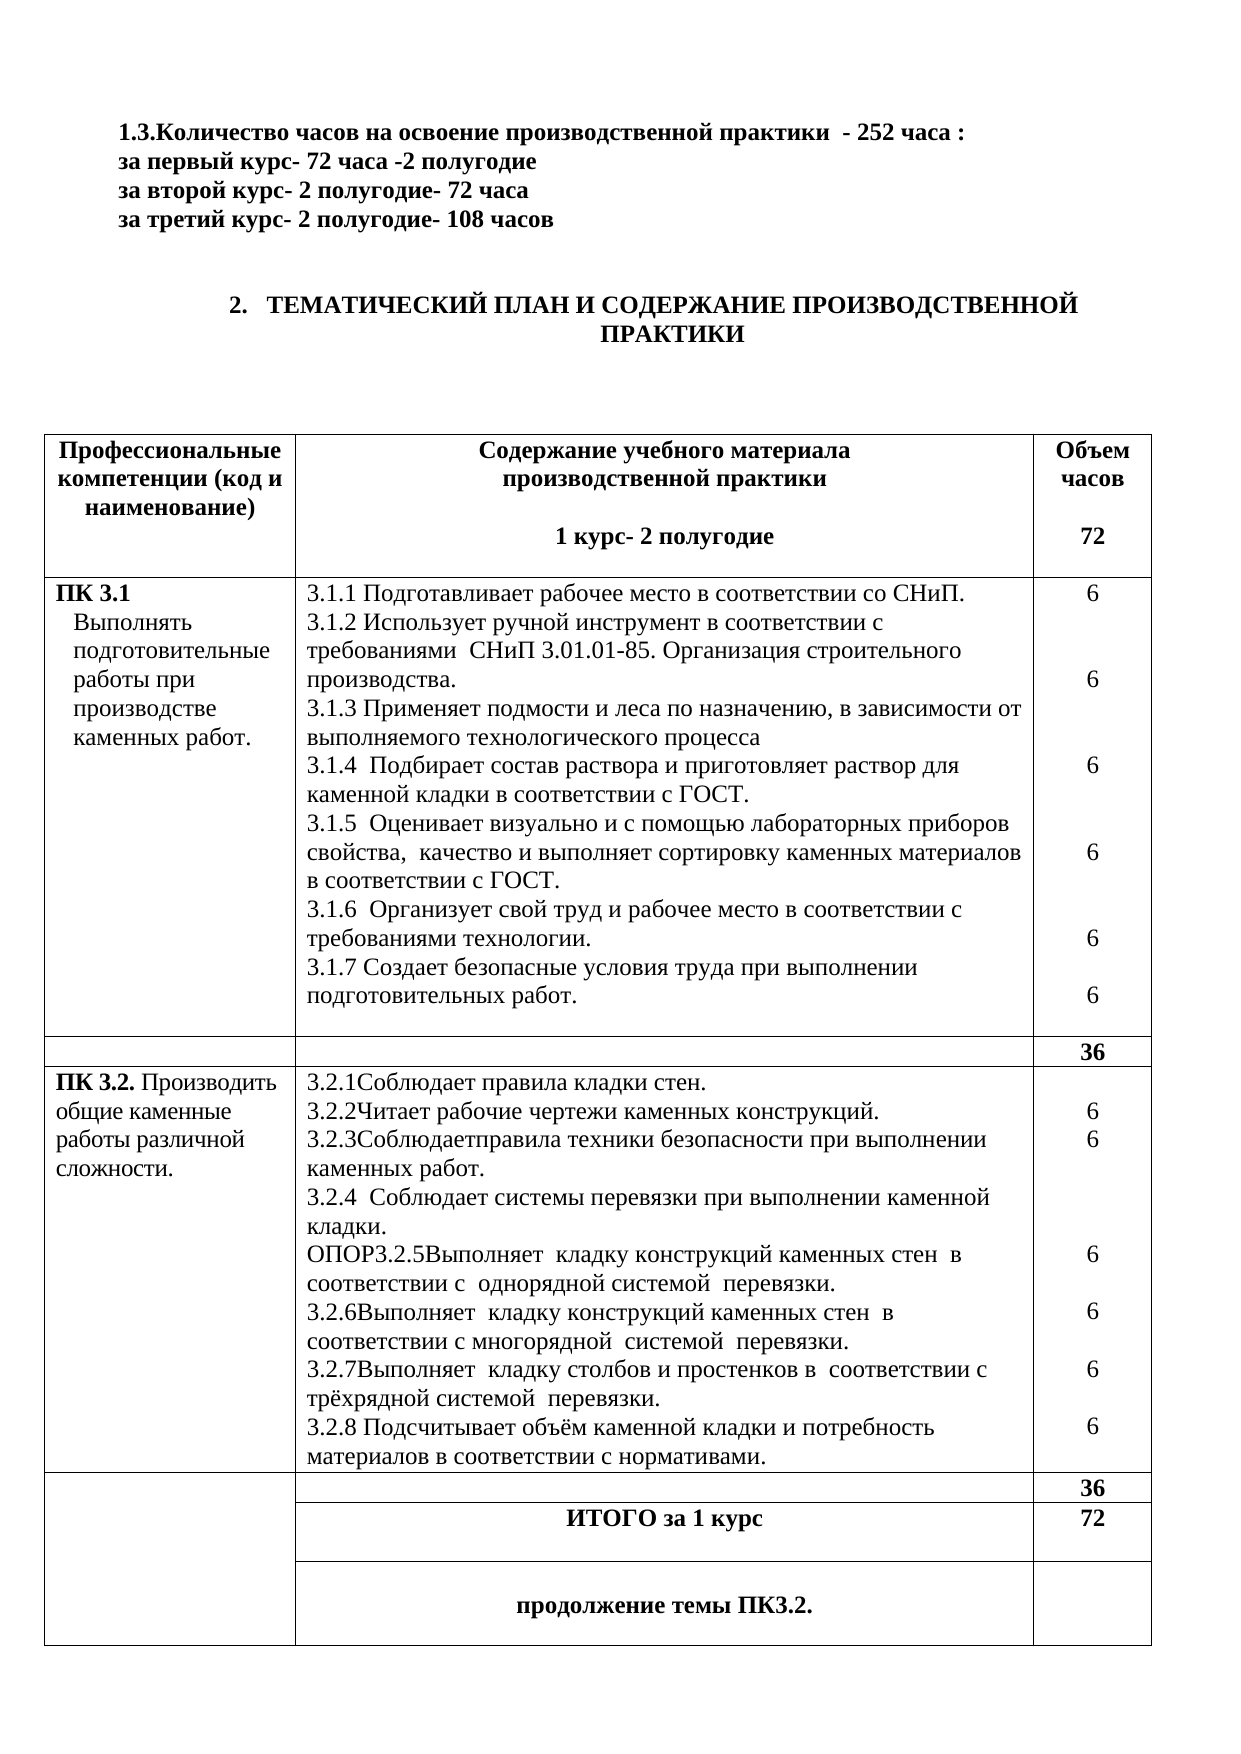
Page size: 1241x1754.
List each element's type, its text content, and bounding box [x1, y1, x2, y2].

table_cell 36 [1034, 1037, 1151, 1066]
table_header Профессиональные компетенции (код и наименование) [45, 435, 295, 577]
table_cell 6 6 6 6 6 6 [1034, 578, 1151, 1036]
table_cell 3.1.1 Подготавливает рабочее место в соответствии со СНиП. 3.1.2 Использует ручной инструмент в соответствии с требованиями СНиП 3.01.01-85. Организация строительного производства. 3.1.3 Применяет подмости и леса по назначению, в зависимости от выполняемого технологического процесса 3.1.4 Подбирает состав раствора и приготовляет раствор для каменной кладки в соответствии с ГОСТ. 3.1.5 Оценивает визуально и с помощью лабораторных приборов свойства, качество и выполняет сортировку каменных материалов в соответствии с ГОСТ. 3.1.6 Организует свой труд и рабочее место в соответствии с требованиями технологии. 3.1.7 Создает безопасные условия труда при выполнении подготовительных работ. [296, 578, 1033, 1036]
table_cell ПК 3.2. Производить общие каменные работы различной сложности. [45, 1067, 295, 1472]
table_cell [45, 1473, 295, 1645]
text за второй курс- 2 полугодие- 72 часа [118, 175, 1152, 204]
list ТЕМАТИЧЕСКИЙ ПЛАН И СОДЕРЖАНИЕ ПРОИЗВОДСТВЕННОЙ ПРАКТИКИ [156, 290, 1152, 347]
text за третий курс- 2 полугодие- 108 часов [118, 204, 1152, 232]
table_cell 72 [1034, 1503, 1151, 1561]
table_cell 3.2.1Соблюдает правила кладки стен. 3.2.2Читает рабочие чертежи каменных конструкций. 3.2.3Соблюдаетправила техники безопасности при выполнении каменных работ. 3.2.4 Соблюдает системы перевязки при выполнении каменной кладки. ОПОР3.2.5Выполняет кладку конструкций каменных стен в соответствии с однорядной системой перевязки. 3.2.6Выполняет кладку конструкций каменных стен в соответствии с многорядной системой перевязки. 3.2.7Выполняет кладку столбов и простенков в соответствии с трёхрядной системой перевязки. 3.2.8 Подсчитывает объём каменной кладки и потребность материалов в соответствии с нормативами. [296, 1067, 1033, 1472]
table_cell [296, 1473, 1033, 1502]
text за первый курс- 72 часа -2 полугодие [118, 146, 1152, 175]
table_header Объем часов 72 [1034, 435, 1151, 577]
table_header Содержание учебного материала производственной практики 1 курс- 2 полугодие [296, 435, 1033, 577]
table_cell [1034, 1562, 1151, 1645]
table_cell ИТОГО за 1 курс [296, 1503, 1033, 1561]
table_cell 36 [1034, 1473, 1151, 1502]
table_cell [296, 1037, 1033, 1066]
table_cell [45, 1037, 295, 1066]
table_cell 6 6 6 6 6 6 [1034, 1067, 1151, 1472]
table_cell продолжение темы ПК3.2. [296, 1562, 1033, 1645]
text 1.3.Количество часов на освоение производственной практики - 252 часа : [118, 117, 1152, 146]
table_cell ПК 3.1 Выполнять подготовительные работы при производстве каменных работ. [45, 578, 295, 1036]
